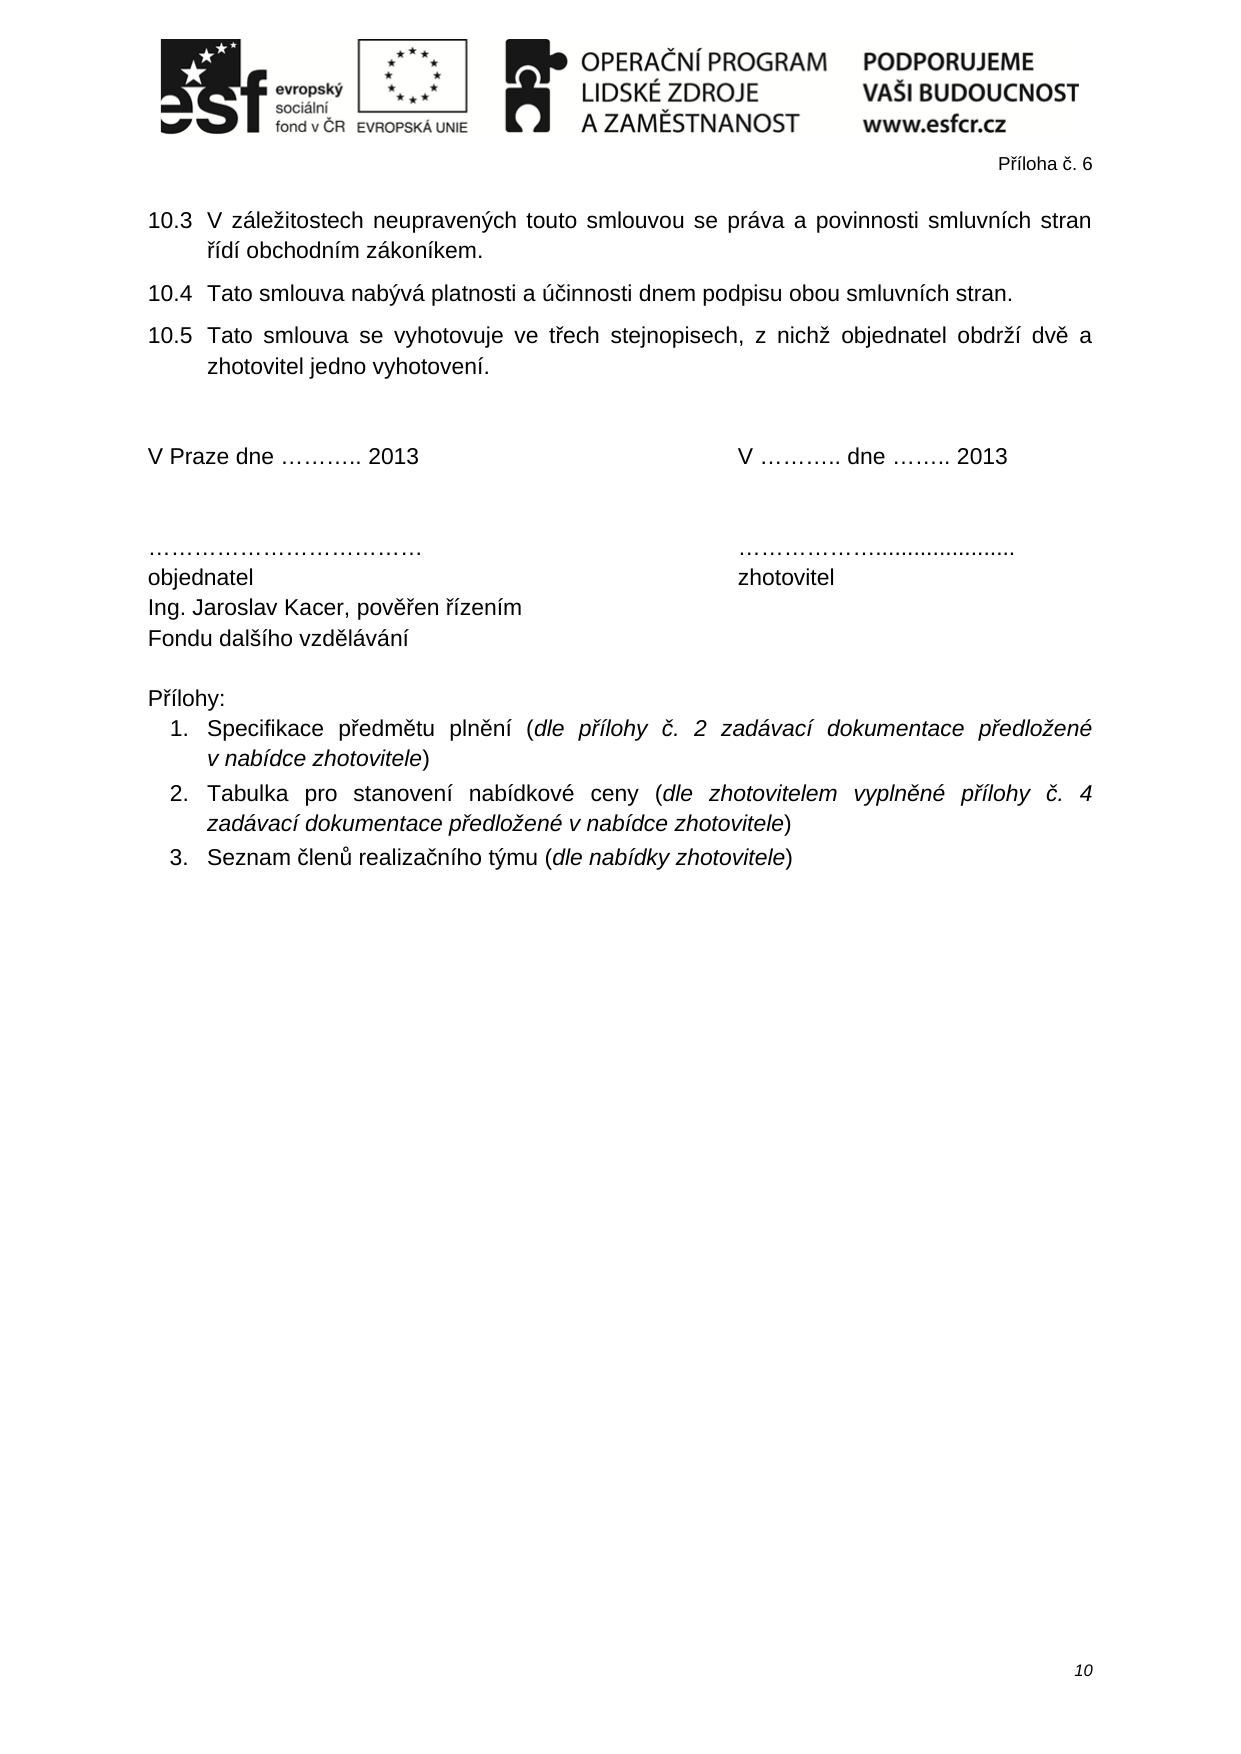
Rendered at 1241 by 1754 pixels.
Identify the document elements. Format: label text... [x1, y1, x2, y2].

subtitle Tato smlouva nabývá platnosti a účinnosti dnem podpisu obou smluvních stran. [148, 280, 1092, 306]
subtitle Tato smlouva se vyhotovuje ve třech stejnopisech, z nichž objednatel obdrží dvě a zhotovitel jedno vyhotovení. [148, 322, 1092, 379]
text V Praze dne ……….. 2013 V ……….. dne …….. 2013 [148, 443, 1092, 469]
list Tabulka pro stanovení nabídkové ceny (dle zhotovitelem vyplněné přílohy č. 4 zadávací dokumentace předložené v nabídce zhotovitele) [169, 780, 1092, 836]
text Ing. Jaroslav Kacer, pověřen řízením [148, 594, 1092, 621]
list Specifikace předmětu plnění (dle přílohy č. 2 zadávací dokumentace předložené v nabídce zhotovitele) [169, 715, 1092, 772]
picture [160, 39, 1079, 139]
text ……………………………… ………………...................... [148, 534, 1092, 560]
subtitle V záležitostech neupravených touto smlouvou se práva a povinnosti smluvních stran řídí obchodním zákoníkem. [148, 207, 1092, 263]
list Seznam členů realizačního týmu (dle nabídky zhotovitele) [169, 844, 1092, 871]
text objednatel zhotovitel [148, 564, 1092, 590]
text Přílohy: [148, 685, 1092, 711]
text Fondu dalšího vzdělávání [148, 624, 1092, 651]
